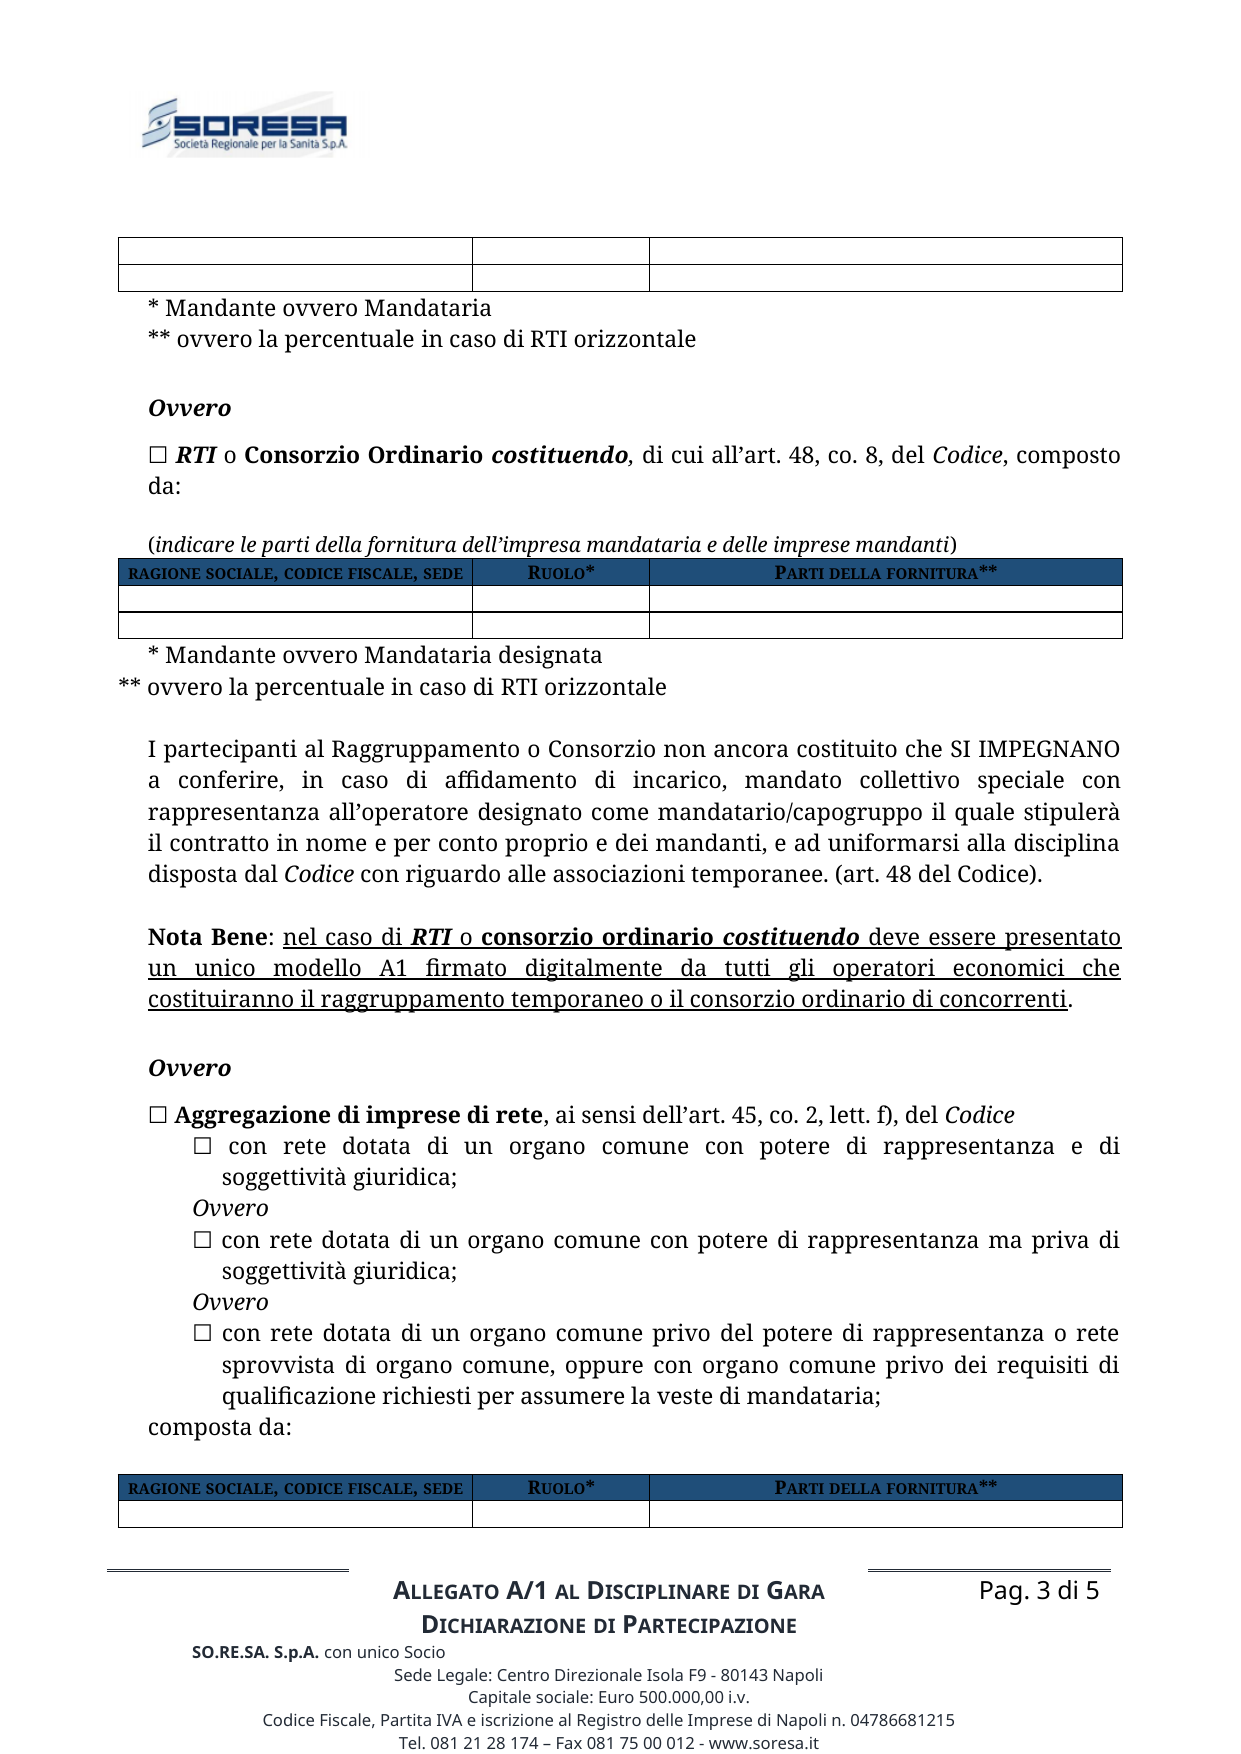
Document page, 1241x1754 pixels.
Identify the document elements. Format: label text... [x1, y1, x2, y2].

text ** ovvero la percentuale in caso di RTI orizzontale [148, 323, 1122, 354]
table_header ragione sociale, codice fiscale, sede [119, 1475, 472, 1500]
table_cell [650, 238, 1122, 264]
table_cell [650, 1501, 1122, 1527]
text Ovvero [148, 1052, 1121, 1083]
table_header Parti della fornitura** [650, 559, 1122, 585]
table_header Ruolo* [473, 559, 649, 585]
text RTI o Consorzio Ordinario costituendo, di cui all’art. 48, co. 8, del Codice, composto da: [148, 439, 1121, 501]
table_cell [650, 613, 1122, 638]
text Nota Bene: nel caso di RTI o consorzio ordinario costituendo deve essere presentato un unico modello A1 firmato digitalmente da tutti gli operatori economici che costituiranno il raggruppamento temporaneo o il consorzio ordinario di concorrenti. [148, 980, 1121, 1014]
table_cell [473, 265, 649, 291]
text con rete dotata di un organo comune privo del potere di rappresentanza o rete sprovvista di organo comune, oppure con organo comune privo dei requisiti di qualificazione richiesti per assumere la veste di mandataria; [192, 1317, 1121, 1411]
table_cell [650, 586, 1122, 611]
table_cell [119, 586, 472, 611]
text Ovvero [192, 1192, 1121, 1224]
text Nota Bene: nel caso di RTI o consorzio ordinario costituendo deve essere presentato un unico modello A1 firmato digitalmente da tutti gli operatori economici che costituiranno il raggruppamento temporaneo o il consorzio ordinario di concorrenti. [148, 921, 1121, 978]
text con rete dotata di un organo comune con potere di rappresentanza ma priva di soggettività giuridica; [192, 1224, 1121, 1286]
table_header ragione sociale, codice fiscale, sede [119, 559, 472, 585]
text ** ovvero la percentuale in caso di RTI orizzontale [118, 671, 1122, 702]
text * Mandante ovvero Mandataria designata [148, 639, 1122, 671]
text I partecipanti al Raggruppamento o Consorzio non ancora costituito che SI IMPEGNANO a conferire, in caso di affidamento di incarico, mandato collettivo speciale con rappresentanza all’operatore designato come mandatario/capogruppo il quale stipulerà il contratto in nome e per conto proprio e dei mandanti, e ad uniformarsi alla disciplina disposta dal Codice con riguardo alle associazioni temporanee. (art. 48 del Codice). [148, 733, 1122, 889]
table_cell [119, 613, 472, 638]
text Ovvero [192, 1286, 1121, 1317]
text Aggregazione di imprese di rete, ai sensi dell’art. 45, co. 2, lett. f), del Codice [148, 1099, 1121, 1130]
table_cell [119, 1501, 472, 1527]
table_header Parti della fornitura** [650, 1475, 1122, 1500]
text composta da: [148, 1411, 1121, 1442]
table_cell [473, 1501, 649, 1527]
table_header Ruolo* [473, 1475, 649, 1500]
text Ovvero [148, 392, 1121, 423]
table_cell [473, 613, 649, 638]
table_cell [119, 238, 472, 264]
table_cell [119, 265, 472, 291]
table_cell [650, 265, 1122, 291]
table_cell [473, 586, 649, 611]
text (indicare le parti della fornitura dell’impresa mandataria e delle imprese mandanti) [148, 530, 1121, 558]
table_cell [473, 238, 649, 264]
text con rete dotata di un organo comune con potere di rappresentanza e di soggettività giuridica; [192, 1130, 1121, 1192]
text * Mandante ovvero Mandataria [148, 292, 1122, 323]
picture [129, 88, 374, 172]
